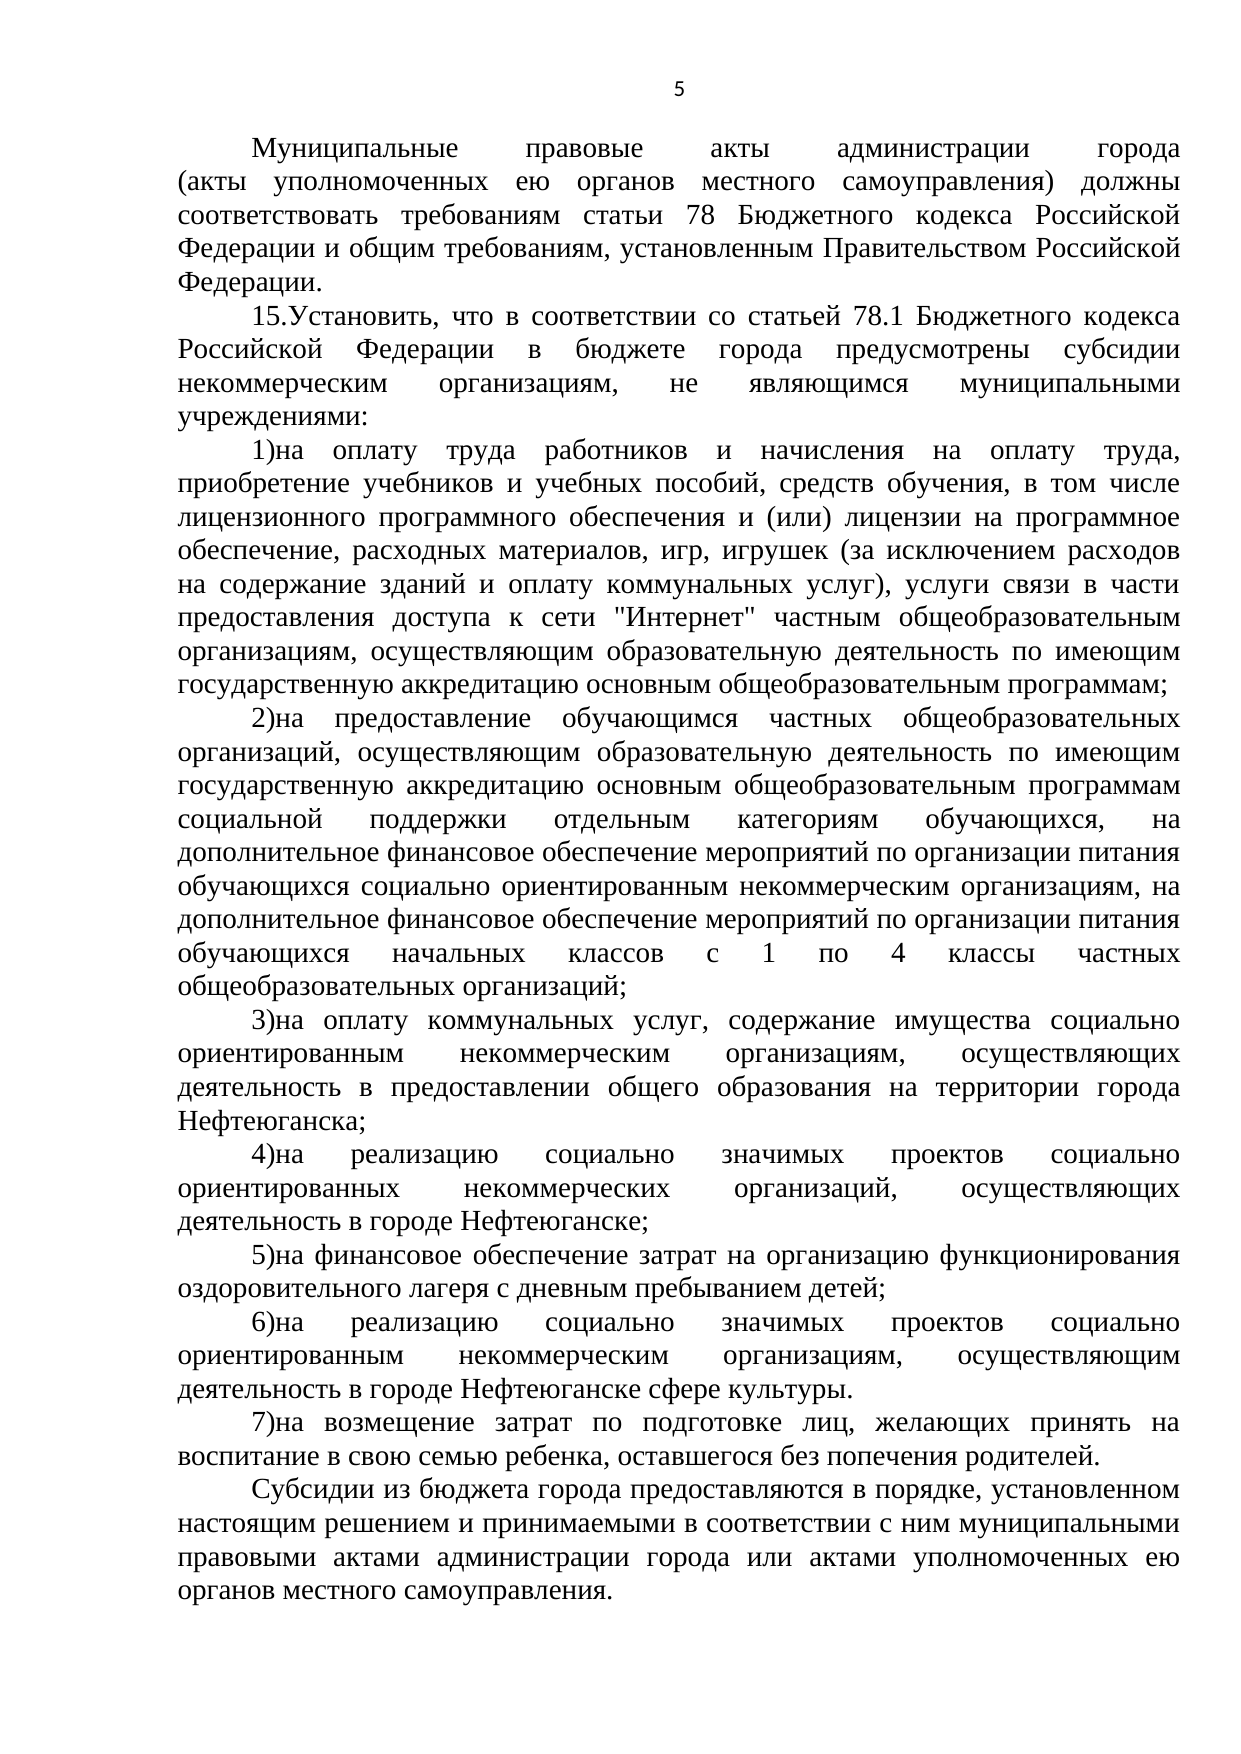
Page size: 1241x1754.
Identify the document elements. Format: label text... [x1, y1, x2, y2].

text 7)на возмещение затрат по подготовке лиц, желающих принять на воспитание в свою семью ребенка, оставшегося без попечения родителей. [177, 1404, 1181, 1472]
text 3)на оплату коммунальных услуг, содержание имущества социально ориентированным некоммерческим организациям, осуществляющих деятельность в предоставлении общего образования на территории города Нефтеюганска; [177, 1002, 1181, 1136]
text 1)на оплату труда работников и начисления на оплату труда, приобретение учебников и учебных пособий, средств обучения, в том числе лицензионного программного обеспечения и (или) лицензии на программное обеспечение, расходных материалов, игр, игрушек (за исключением расходов на содержание зданий и оплату коммунальных услуг), услуги связи в части предоставления доступа к сети "Интернет" частным общеобразовательным организациям, осуществляющим образовательную деятельность по имеющим государственную аккредитацию основным общеобразовательным программам; [177, 432, 1181, 700]
text Муниципальные правовые акты администрации города (акты уполномоченных ею органов местного самоуправления) должны соответствовать требованиям статьи 78 Бюджетного кодекса Российской Федерации и общим требованиям, установленным Правительством Российской Федерации. [177, 130, 1181, 298]
text 2)на предоставление обучающимся частных общеобразовательных организаций, осуществляющим образовательную деятельность по имеющим государственную аккредитацию основным общеобразовательным программам социальной поддержки отдельным категориям обучающихся, на дополнительное финансовое обеспечение мероприятий по организации питания обучающихся социально ориентированным некоммерческим организациям, на дополнительное финансовое обеспечение мероприятий по организации питания обучающихся начальных классов с 1 по 4 классы частных общеобразовательных организаций; [177, 700, 1181, 1002]
text 4)на реализацию социально значимых проектов социально ориентированных некоммерческих организаций, осуществляющих деятельность в городе Нефтеюганске; [177, 1136, 1181, 1237]
text 6)на реализацию социально значимых проектов социально ориентированным некоммерческим организациям, осуществляющим деятельность в городе Нефтеюганске сфере культуры. [177, 1304, 1181, 1404]
text 15.Установить, что в соответствии со статьей 78.1 Бюджетного кодекса Российской Федерации в бюджете города предусмотрены субсидии некоммерческим организациям, не являющимся муниципальными учреждениями: [177, 298, 1181, 432]
text Субсидии из бюджета города предоставляются в порядке, установленном настоящим решением и принимаемыми в соответствии с ним муниципальными правовыми актами администрации города или актами уполномоченных ею органов местного самоуправления. [177, 1472, 1181, 1606]
text 5)на финансовое обеспечение затрат на организацию функционирования оздоровительного лагеря с дневным пребыванием детей; [177, 1237, 1181, 1304]
